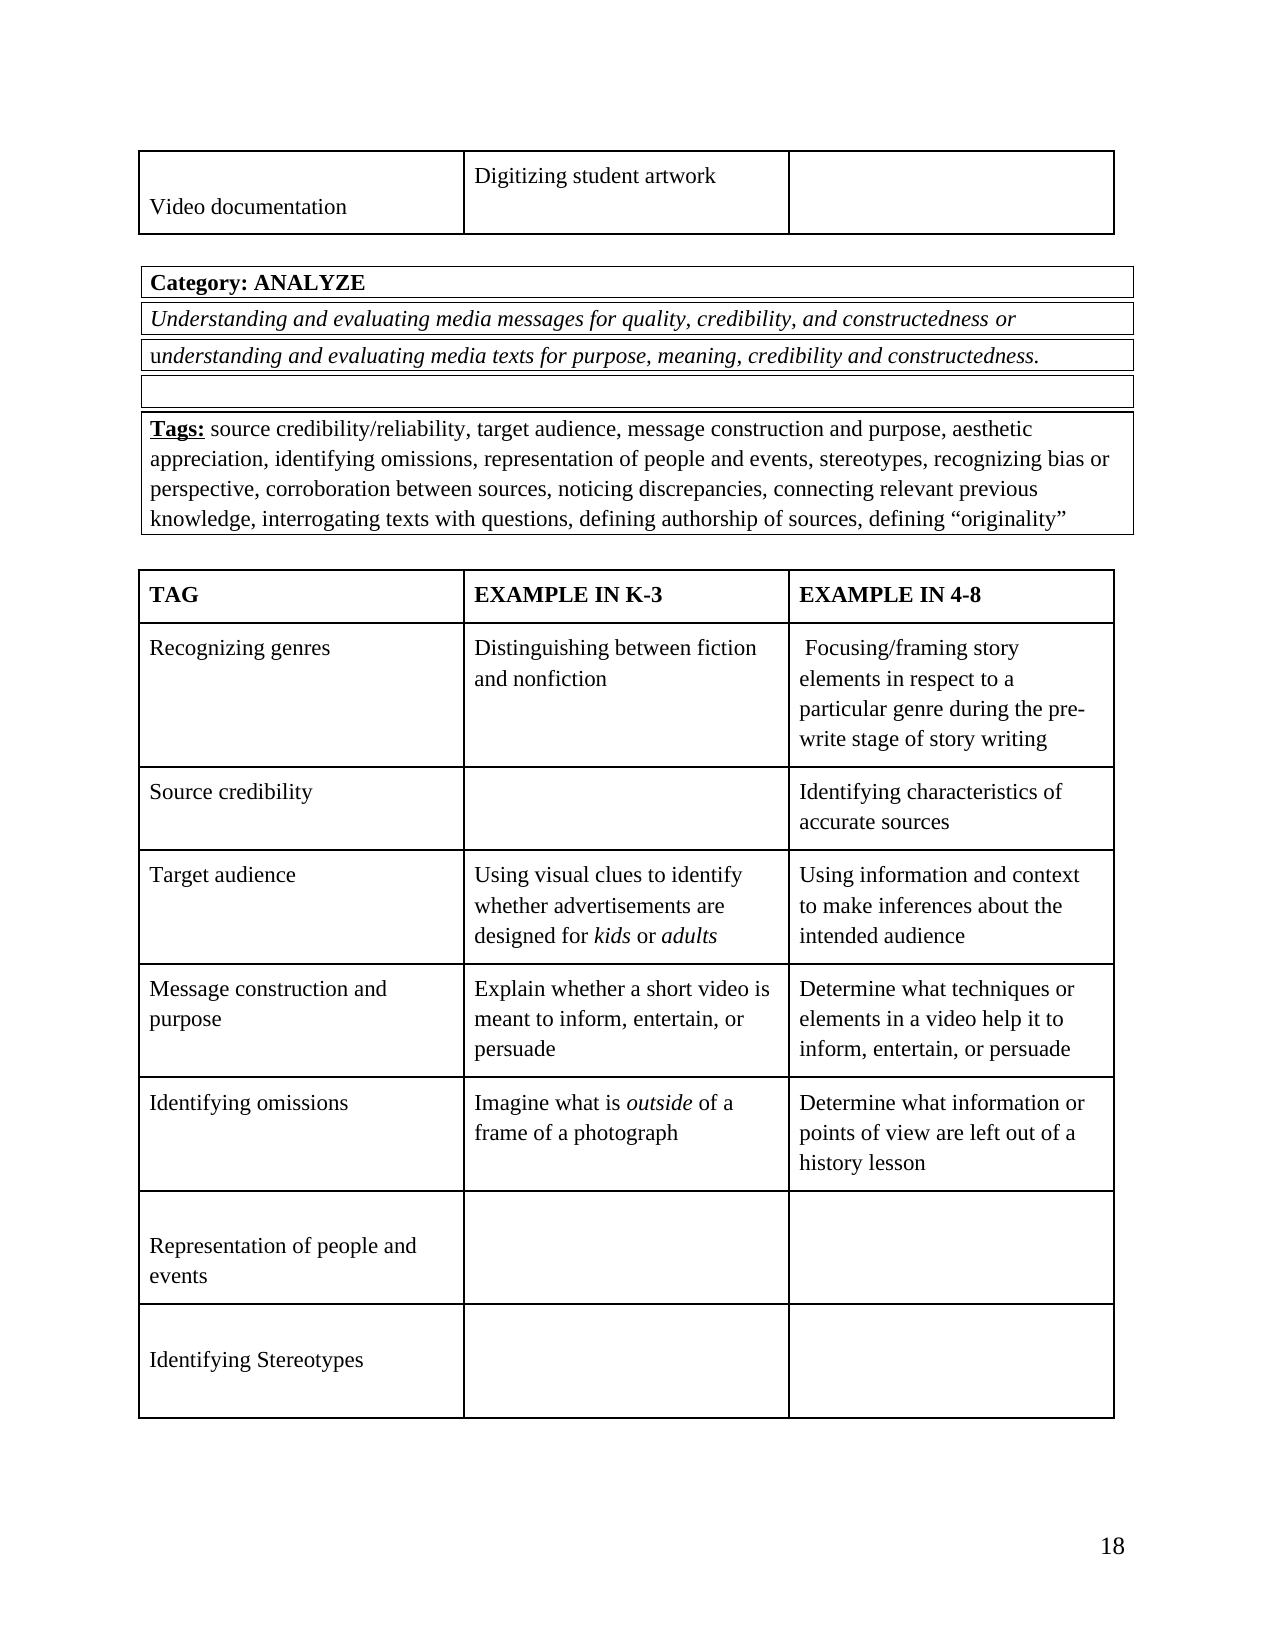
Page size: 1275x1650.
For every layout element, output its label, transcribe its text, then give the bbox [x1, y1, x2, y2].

table_cell Using information and context to make inferences about the intended audience [790, 851, 1113, 962]
table_cell Recognizing genres [140, 624, 463, 766]
table_header TAG [140, 571, 463, 622]
table_header EXAMPLE IN 4-8 [790, 571, 1113, 622]
table_cell Determine what techniques or elements in a video help it to inform, entertain, or persuade [790, 965, 1113, 1076]
table_cell Representation of people and events [140, 1192, 463, 1303]
table_cell Distinguishing between fiction and nonfiction [465, 624, 788, 766]
text understanding and evaluating media texts for purpose, meaning, credibility and constructedness. [142, 340, 1133, 370]
table_header EXAMPLE IN K-3 [465, 571, 788, 622]
table_cell Source credibility [140, 768, 463, 849]
text Tags: source credibility/reliability, target audience, message construction and purpose, aesthetic appreciation, identifying omissions, representation of people and events, stereotypes, recognizing bias or perspective, corroboration between sources, noticing discrepancies, connecting relevant previous knowledge, interrogating texts with questions, defining authorship of sources, defining “originality” [142, 413, 1133, 534]
table_cell [465, 768, 788, 849]
table_cell Digitizing student artwork [465, 152, 788, 233]
table_cell [790, 152, 1113, 233]
table_cell Identifying characteristics of accurate sources [790, 768, 1113, 849]
table_cell [790, 1305, 1113, 1417]
table_cell Using visual clues to identify whether advertisements are designed for kids or adults [465, 851, 788, 962]
table_cell [465, 1192, 788, 1303]
table_cell Identifying Stereotypes [140, 1305, 463, 1417]
table_cell Identifying omissions [140, 1078, 463, 1189]
table_cell Focusing/framing story elements in respect to a particular genre during the pre-write stage of story writing [790, 624, 1113, 766]
table_cell Determine what information or points of view are left out of a history lesson [790, 1078, 1113, 1189]
table_cell Target audience [140, 851, 463, 962]
text Understanding and evaluating media messages for quality, credibility, and constructedness or [142, 303, 1133, 334]
table_cell Video documentation [140, 152, 463, 233]
table_cell [465, 1305, 788, 1417]
table_cell Imagine what is outside of a frame of a photograph [465, 1078, 788, 1189]
table_cell Message construction and purpose [140, 965, 463, 1076]
text Category: ANALYZE [142, 267, 1133, 297]
table_cell [790, 1192, 1113, 1303]
table_cell Explain whether a short video is meant to inform, entertain, or persuade [465, 965, 788, 1076]
